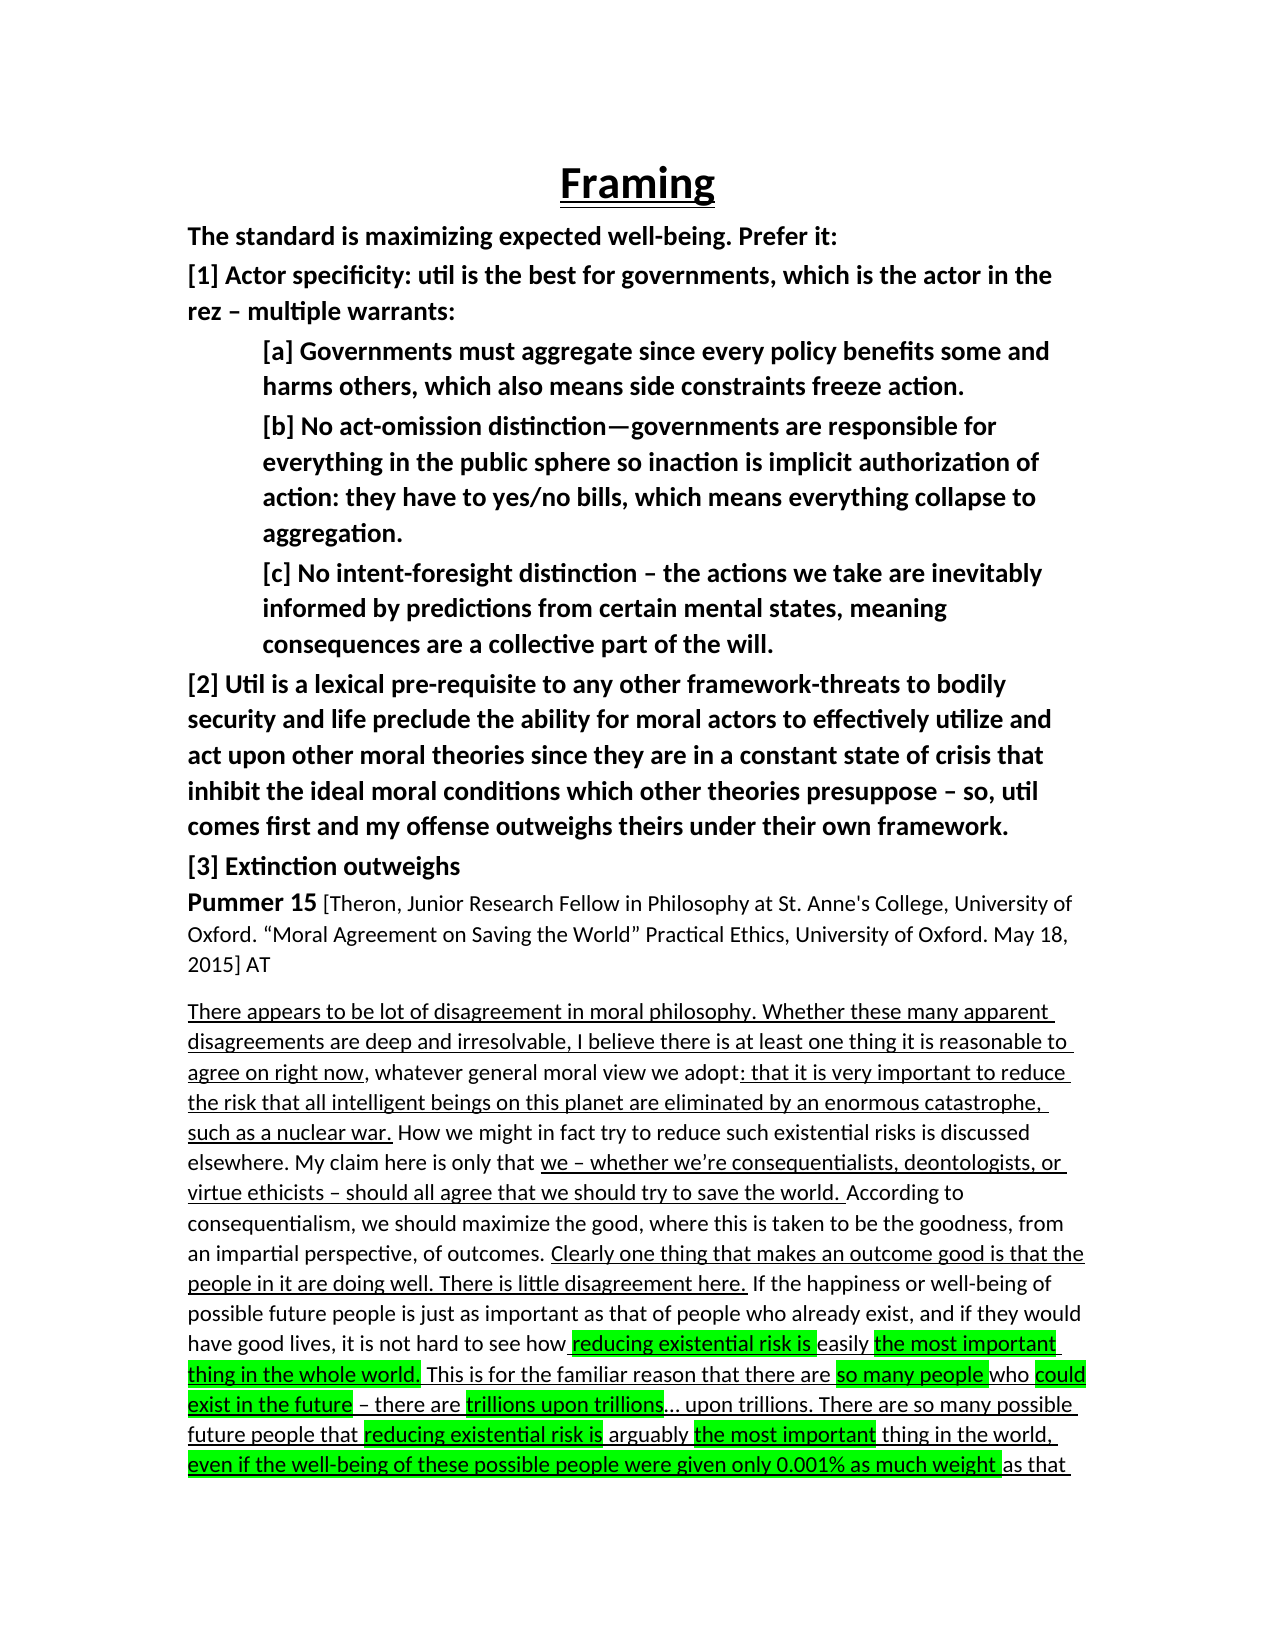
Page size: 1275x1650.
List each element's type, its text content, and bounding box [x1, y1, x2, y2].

text Pummer 15 [Theron, Junior Research Fellow in Philosophy at St. Anne's College, University of Oxford. “Moral Agreement on Saving the World” Practical Ethics, University of Oxford. May 18, 2015] AT [187, 885, 1087, 978]
subtitle [2] Util is a lexical pre-requisite to any other framework-threats to bodily security and life preclude the ability for moral actors to effectively utilize and act upon other moral theories since they are in a constant state of crisis that inhibit the ideal moral conditions which other theories presuppose – so, util comes first and my offense outweighs theirs under their own framework. [187, 667, 1087, 842]
subtitle [3] Extinction outweighs [187, 849, 1087, 882]
subtitle [c] No intent-foresight distinction – the actions we take are inevitably informed by predictions from certain mental states, meaning consequences are a collective part of the will. [262, 556, 1087, 660]
subtitle Framing [187, 154, 1087, 210]
subtitle [1] Actor specificity: util is the best for governments, which is the actor in the rez – multiple warrants: [187, 258, 1087, 327]
subtitle [a] Governments must aggregate since every policy benefits some and harms others, which also means side constraints freeze action. [262, 334, 1087, 402]
subtitle [b] No act-omission distinction—governments are responsible for everything in the public sphere so inaction is implicit authorization of action: they have to yes/no bills, which means everything collapse to aggregation. [262, 409, 1087, 549]
subtitle The standard is maximizing expected well-being. Prefer it: [187, 219, 1087, 252]
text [187, 997, 1087, 1478]
